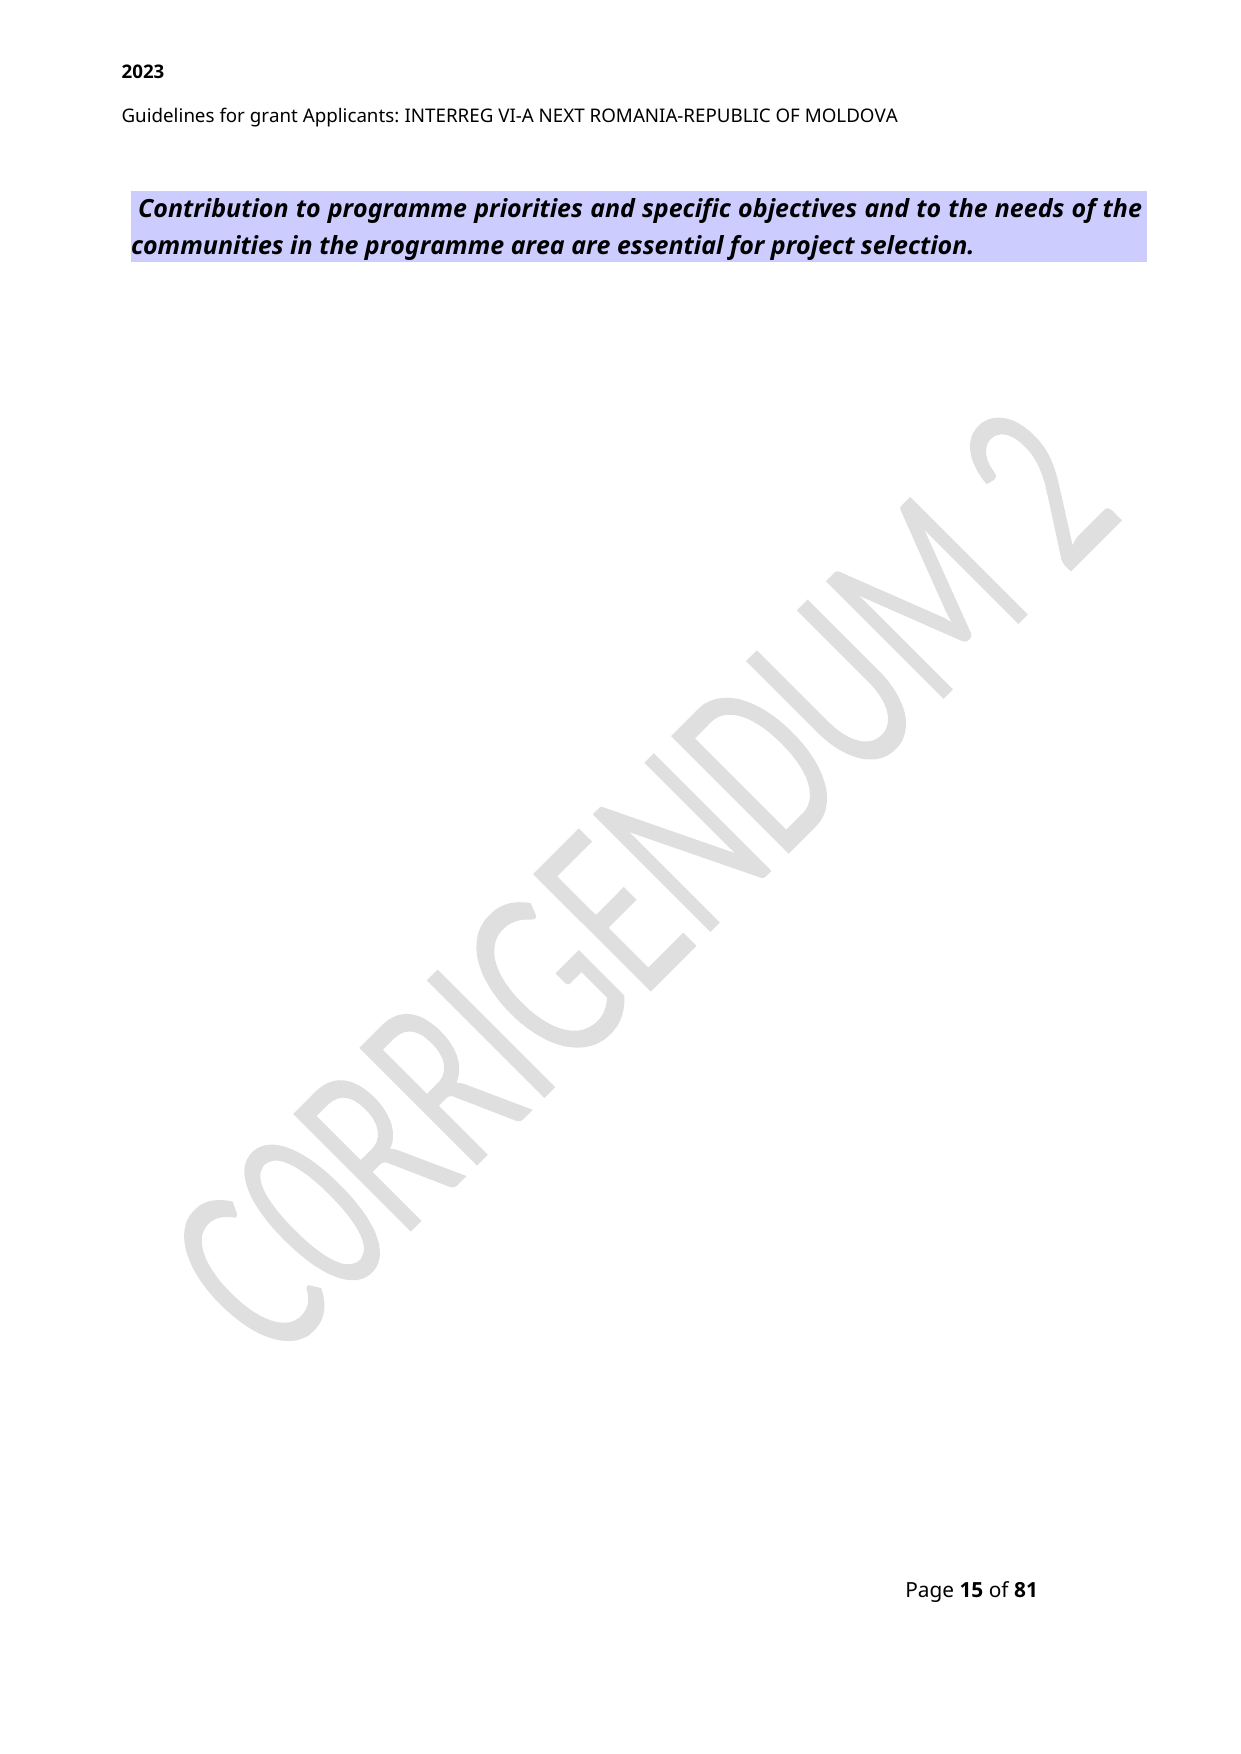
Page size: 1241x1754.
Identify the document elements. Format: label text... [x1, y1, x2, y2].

text Contribution to programme priorities and specific objectives and to the needs of the communities in the programme area are essential for project selection. [131, 191, 1147, 262]
